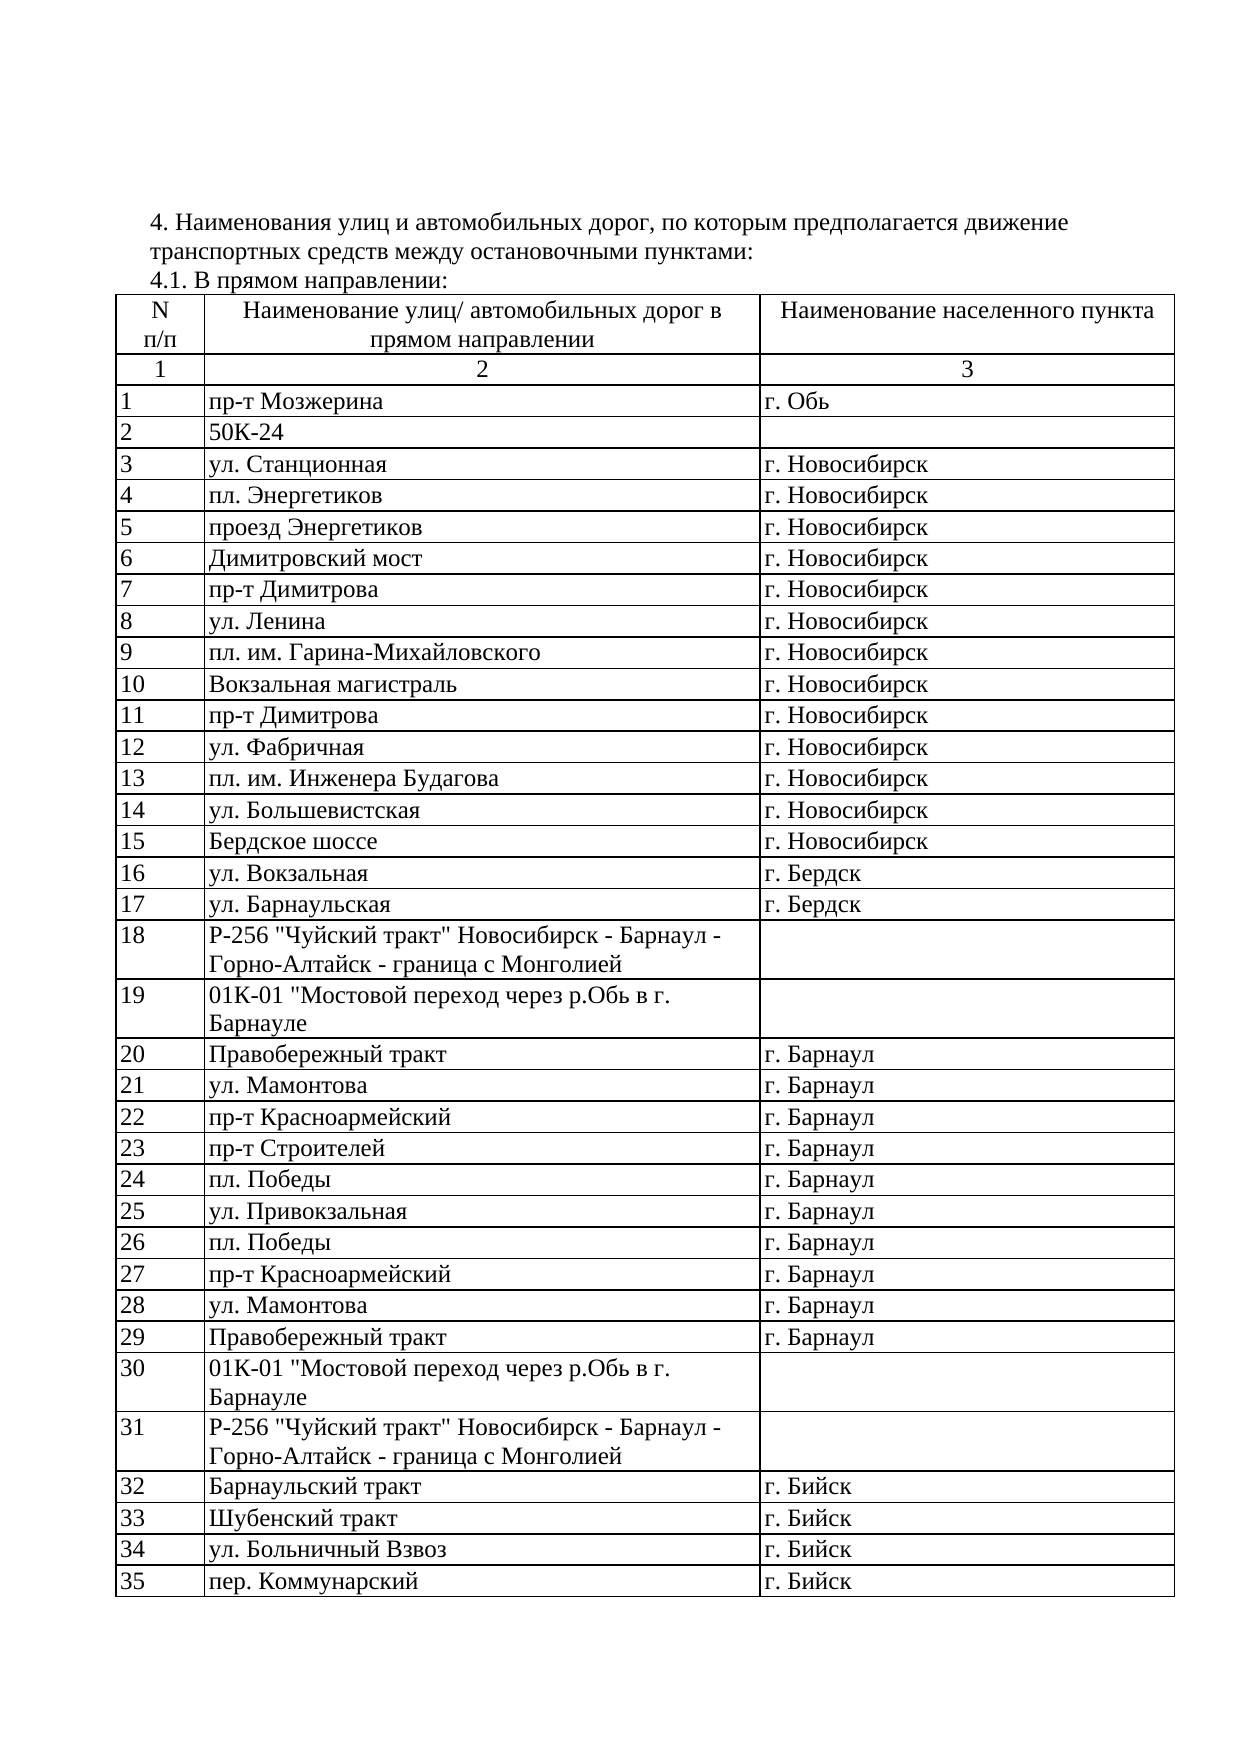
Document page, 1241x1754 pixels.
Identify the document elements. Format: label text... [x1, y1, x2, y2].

table_cell Барнаульский тракт [205, 1472, 759, 1501]
table_cell пр-т Мозжерина [205, 386, 759, 416]
table_cell Вокзальная магистраль [205, 669, 759, 699]
table_cell 18 [117, 921, 204, 978]
table_cell пл. Энергетиков [205, 480, 759, 510]
table_cell 30 [117, 1353, 204, 1411]
table_cell 29 [117, 1322, 204, 1352]
table_header Наименование населенного пункта [761, 295, 1174, 353]
table_cell ул. Вокзальная [205, 858, 759, 888]
table_cell г. Барнаул [761, 1322, 1174, 1352]
table_cell ул. Ленина [205, 606, 759, 636]
table_cell г. Барнаул [761, 1070, 1174, 1100]
table_cell [761, 1412, 1174, 1470]
table_cell 5 [117, 512, 204, 542]
table_cell 9 [117, 638, 204, 667]
table_cell ул. Станционная [205, 449, 759, 479]
table_cell г. Барнаул [761, 1039, 1174, 1069]
table_cell г. Барнаул [761, 1133, 1174, 1163]
table_cell 28 [117, 1291, 204, 1320]
table_cell Р-256 "Чуйский тракт" Новосибирск - Барнаул - Горно-Алтайск - граница с Монголией [205, 921, 759, 978]
table_cell пл. им. Инженера Будагова [205, 763, 759, 793]
table_cell 20 [117, 1039, 204, 1069]
table_cell 7 [117, 575, 204, 604]
table_cell ул. Больничный Взвоз [205, 1535, 759, 1564]
text 4.1. В прямом направлении: [150, 265, 1090, 294]
table_cell 31 [117, 1412, 204, 1470]
table_cell 19 [117, 980, 204, 1037]
table_cell Правобережный тракт [205, 1322, 759, 1352]
table_cell г. Новосибирск [761, 638, 1174, 667]
table_cell 16 [117, 858, 204, 888]
table_cell Правобережный тракт [205, 1039, 759, 1069]
table_cell г. Бийск [761, 1535, 1174, 1564]
table_cell 22 [117, 1102, 204, 1132]
table_cell пр-т Димитрова [205, 575, 759, 604]
table_cell г. Новосибирск [761, 449, 1174, 479]
table_cell [761, 417, 1174, 447]
table_cell 1 [117, 355, 204, 384]
table_cell пр-т Димитрова [205, 701, 759, 730]
table_cell г. Бийск [761, 1566, 1174, 1596]
table_cell г. Новосибирск [761, 732, 1174, 762]
table_cell пр-т Красноармейский [205, 1102, 759, 1132]
table_cell пл. Победы [205, 1228, 759, 1257]
table_cell г. Новосибирск [761, 826, 1174, 856]
table_header Наименование улиц/ автомобильных дорог в прямом направлении [205, 295, 759, 353]
table_cell 23 [117, 1133, 204, 1163]
table_header N п/п [117, 295, 204, 353]
table_cell ул. Привокзальная [205, 1196, 759, 1226]
table_cell 13 [117, 763, 204, 793]
table_cell г. Бердск [761, 889, 1174, 919]
table_cell 2 [205, 355, 759, 384]
table_cell 35 [117, 1566, 204, 1596]
table_cell 14 [117, 795, 204, 825]
table_cell 25 [117, 1196, 204, 1226]
table_cell г. Новосибирск [761, 512, 1174, 542]
table_cell г. Барнаул [761, 1102, 1174, 1132]
table_cell г. Новосибирск [761, 763, 1174, 793]
table_cell ул. Барнаульская [205, 889, 759, 919]
table_cell г. Новосибирск [761, 543, 1174, 573]
table_cell г. Обь [761, 386, 1174, 416]
table_cell 3 [761, 355, 1174, 384]
table_cell г. Бийск [761, 1503, 1174, 1533]
table_cell [761, 921, 1174, 978]
table_cell г. Барнаул [761, 1228, 1174, 1257]
table_cell г. Новосибирск [761, 606, 1174, 636]
table_cell г. Барнаул [761, 1259, 1174, 1289]
table_cell 11 [117, 701, 204, 730]
table_cell пр-т Строителей [205, 1133, 759, 1163]
table_cell 50К-24 [205, 417, 759, 447]
table_cell пл. им. Гарина-Михайловского [205, 638, 759, 667]
table_cell 24 [117, 1165, 204, 1194]
table_cell г. Бердск [761, 858, 1174, 888]
text 4. Наименования улиц и автомобильных дорог, по которым предполагается движение транспортных средств между остановочными пунктами: [150, 207, 1090, 265]
table_cell 2 [117, 417, 204, 447]
table_cell Бердское шоссе [205, 826, 759, 856]
table_cell пл. Победы [205, 1165, 759, 1194]
table_cell г. Барнаул [761, 1196, 1174, 1226]
table_cell 12 [117, 732, 204, 762]
table_cell 1 [117, 386, 204, 416]
table_cell г. Новосибирск [761, 575, 1174, 604]
table_cell ул. Мамонтова [205, 1070, 759, 1100]
table_cell г. Барнаул [761, 1291, 1174, 1320]
table_cell 32 [117, 1472, 204, 1501]
table_cell 34 [117, 1535, 204, 1564]
table_cell 3 [117, 449, 204, 479]
table_cell проезд Энергетиков [205, 512, 759, 542]
table_cell 4 [117, 480, 204, 510]
table_cell пер. Коммунарский [205, 1566, 759, 1596]
table_cell г. Новосибирск [761, 480, 1174, 510]
table_cell 33 [117, 1503, 204, 1533]
table_cell [761, 1353, 1174, 1411]
table_cell [761, 980, 1174, 1037]
table_cell Димитровский мост [205, 543, 759, 573]
table_cell 10 [117, 669, 204, 699]
table_cell 6 [117, 543, 204, 573]
table_cell г. Новосибирск [761, 701, 1174, 730]
table_cell 26 [117, 1228, 204, 1257]
table_cell Р-256 "Чуйский тракт" Новосибирск - Барнаул - Горно-Алтайск - граница с Монголией [205, 1412, 759, 1470]
table_cell 01К-01 "Мостовой переход через р.Обь в г. Барнауле [205, 1353, 759, 1411]
table_cell 21 [117, 1070, 204, 1100]
table_cell пр-т Красноармейский [205, 1259, 759, 1289]
table_cell г. Бийск [761, 1472, 1174, 1501]
table_cell г. Барнаул [761, 1165, 1174, 1194]
table_cell 01К-01 "Мостовой переход через р.Обь в г. Барнауле [205, 980, 759, 1037]
table_cell 8 [117, 606, 204, 636]
table_cell Шубенский тракт [205, 1503, 759, 1533]
table_cell г. Новосибирск [761, 669, 1174, 699]
table_cell ул. Большевистская [205, 795, 759, 825]
table_cell 17 [117, 889, 204, 919]
table_cell 15 [117, 826, 204, 856]
table_cell г. Новосибирск [761, 795, 1174, 825]
table_cell ул. Мамонтова [205, 1291, 759, 1320]
table_cell 27 [117, 1259, 204, 1289]
table_cell ул. Фабричная [205, 732, 759, 762]
